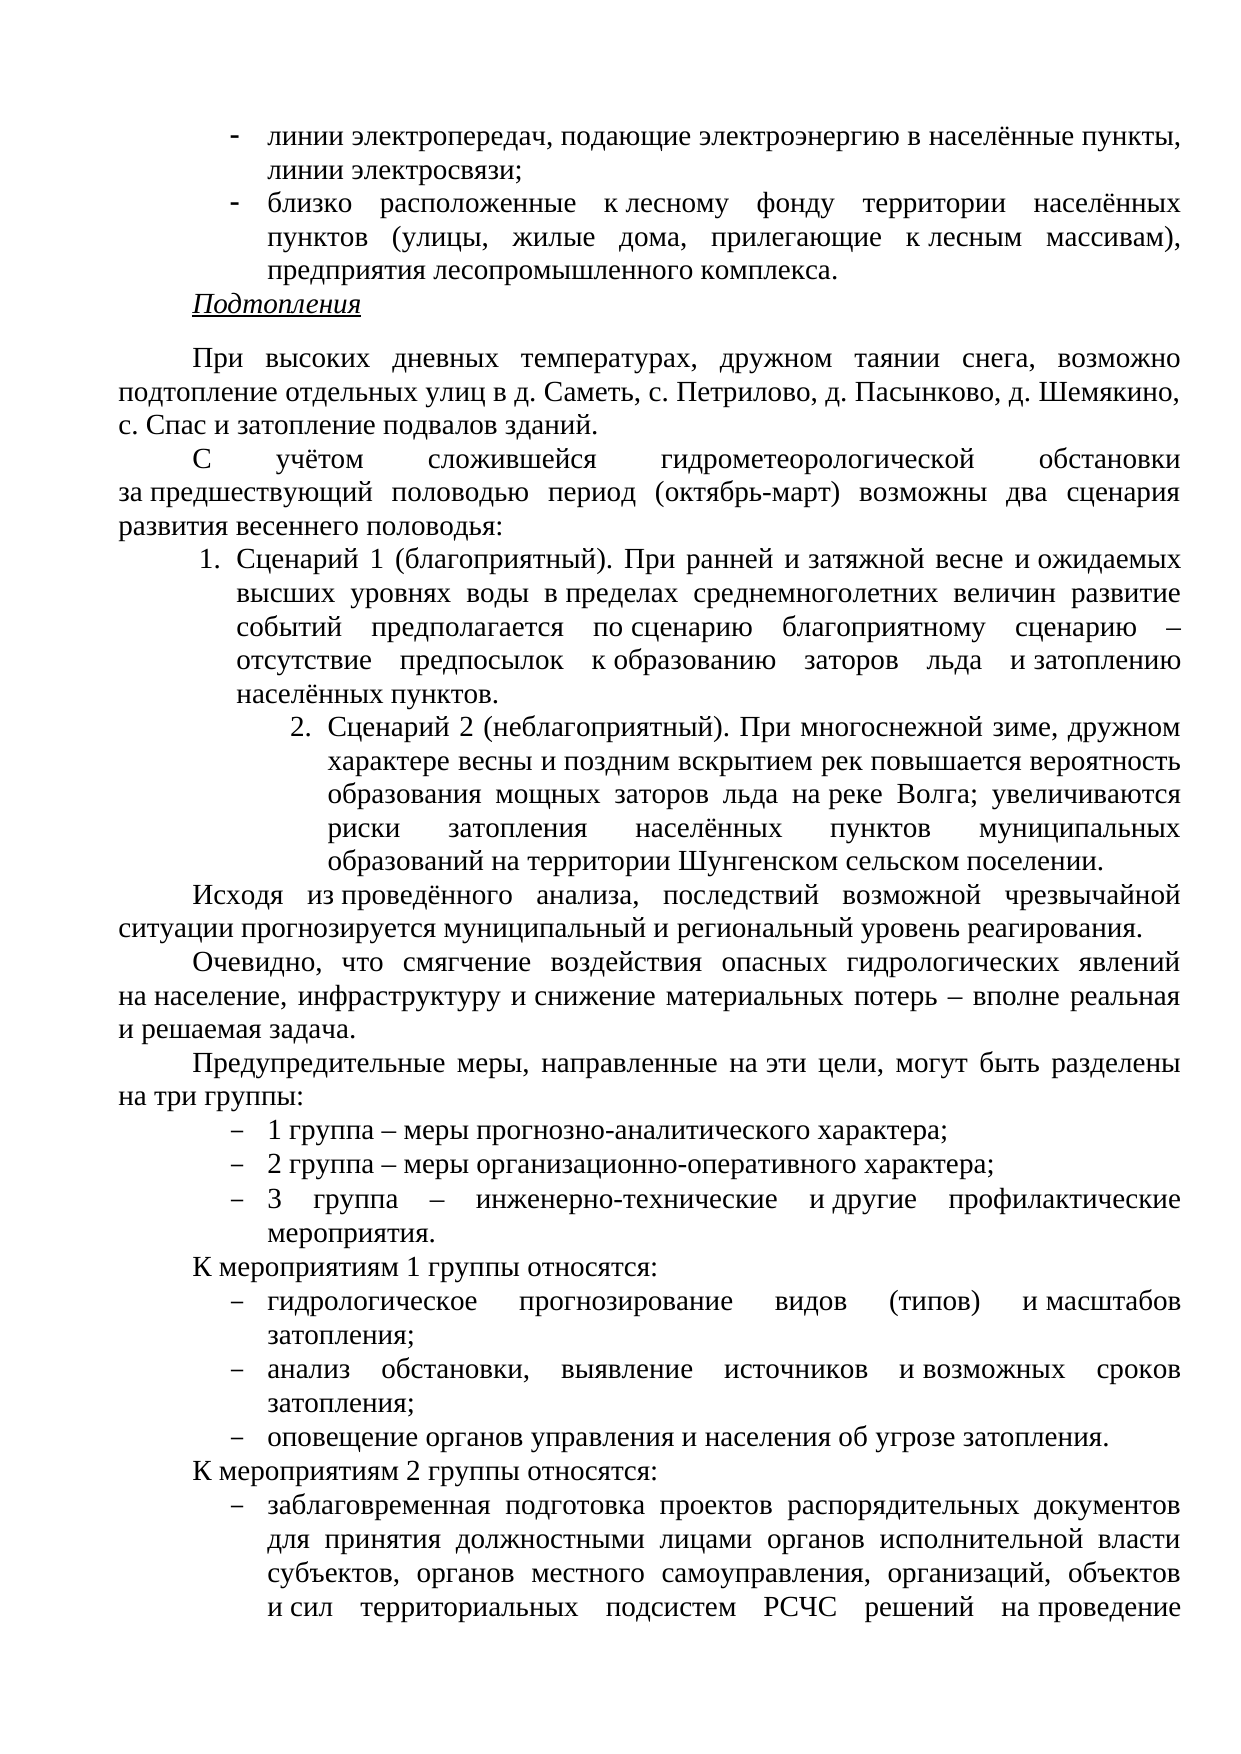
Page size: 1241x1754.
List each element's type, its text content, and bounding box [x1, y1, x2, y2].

list гидрологическое прогнозирование видов (типов) и масштабов затопления; [229, 1283, 1181, 1351]
text К мероприятиям 2 группы относятся: [118, 1453, 1181, 1487]
list 1 группа – меры прогнозно-аналитического характера; [229, 1112, 1181, 1146]
text Очевидно, что смягчение воздействия опасных гидрологических явлений на население, инфраструктуру и снижение материальных потерь – вполне реальная и решаемая задача. [118, 944, 1181, 1045]
list анализ обстановки, выявление источников и возможных сроков затопления; [229, 1351, 1181, 1419]
list 2 группа – меры организационно-оперативного характера; [229, 1146, 1181, 1181]
list оповещение органов управления и населения об угрозе затопления. [229, 1419, 1181, 1453]
text При высоких дневных температурах, дружном таянии снега, возможно подтопление отдельных улиц в д. Саметь, с. Петрилово, д. Пасынково, д. Шемякино, с. Спас и затопление подвалов зданий. [118, 340, 1181, 441]
text Подтопления [118, 286, 1107, 319]
list Сценарий 1 (благоприятный). При ранней и затяжной весне и ожидаемых высших уровнях воды в пределах среднемноголетних величин развитие событий предполагается по сценарию благоприятному сценарию – отсутствие предпосылок к образованию заторов льда и затоплению населённых пунктов. [199, 542, 1181, 709]
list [229, 1487, 1181, 1622]
text К мероприятиям 1 группы относятся: [118, 1249, 1181, 1283]
list 3 группа – инженерно-технические и другие профилактические мероприятия. [229, 1181, 1181, 1249]
list линии электропередач, подающие электроэнергию в населённые пункты, линии электросвязи; [229, 118, 1181, 185]
text Исходя из проведённого анализа, последствий возможной чрезвычайной ситуации прогнозируется муниципальный и региональный уровень реагирования. [118, 877, 1181, 944]
list близко расположенные к лесному фонду территории населённых пунктов (улицы, жилые дома, прилегающие к лесным массивам), предприятия лесопромышленного комплекса. [229, 185, 1181, 286]
text С учётом сложившейся гидрометеорологической обстановки за предшествующий половодью период (октябрь-март) возможны два сценария развития весеннего половодья: [118, 441, 1181, 542]
text Предупредительные меры, направленные на эти цели, могут быть разделены на три группы: [118, 1045, 1181, 1112]
list Сценарий 2 (неблагоприятный). При многоснежной зиме, дружном характере весны и поздним вскрытием рек повышается вероятность образования мощных заторов льда на реке Волга; увеличиваются риски затопления населённых пунктов муниципальных образований на территории Шунгенском сельском поселении. [290, 709, 1181, 877]
